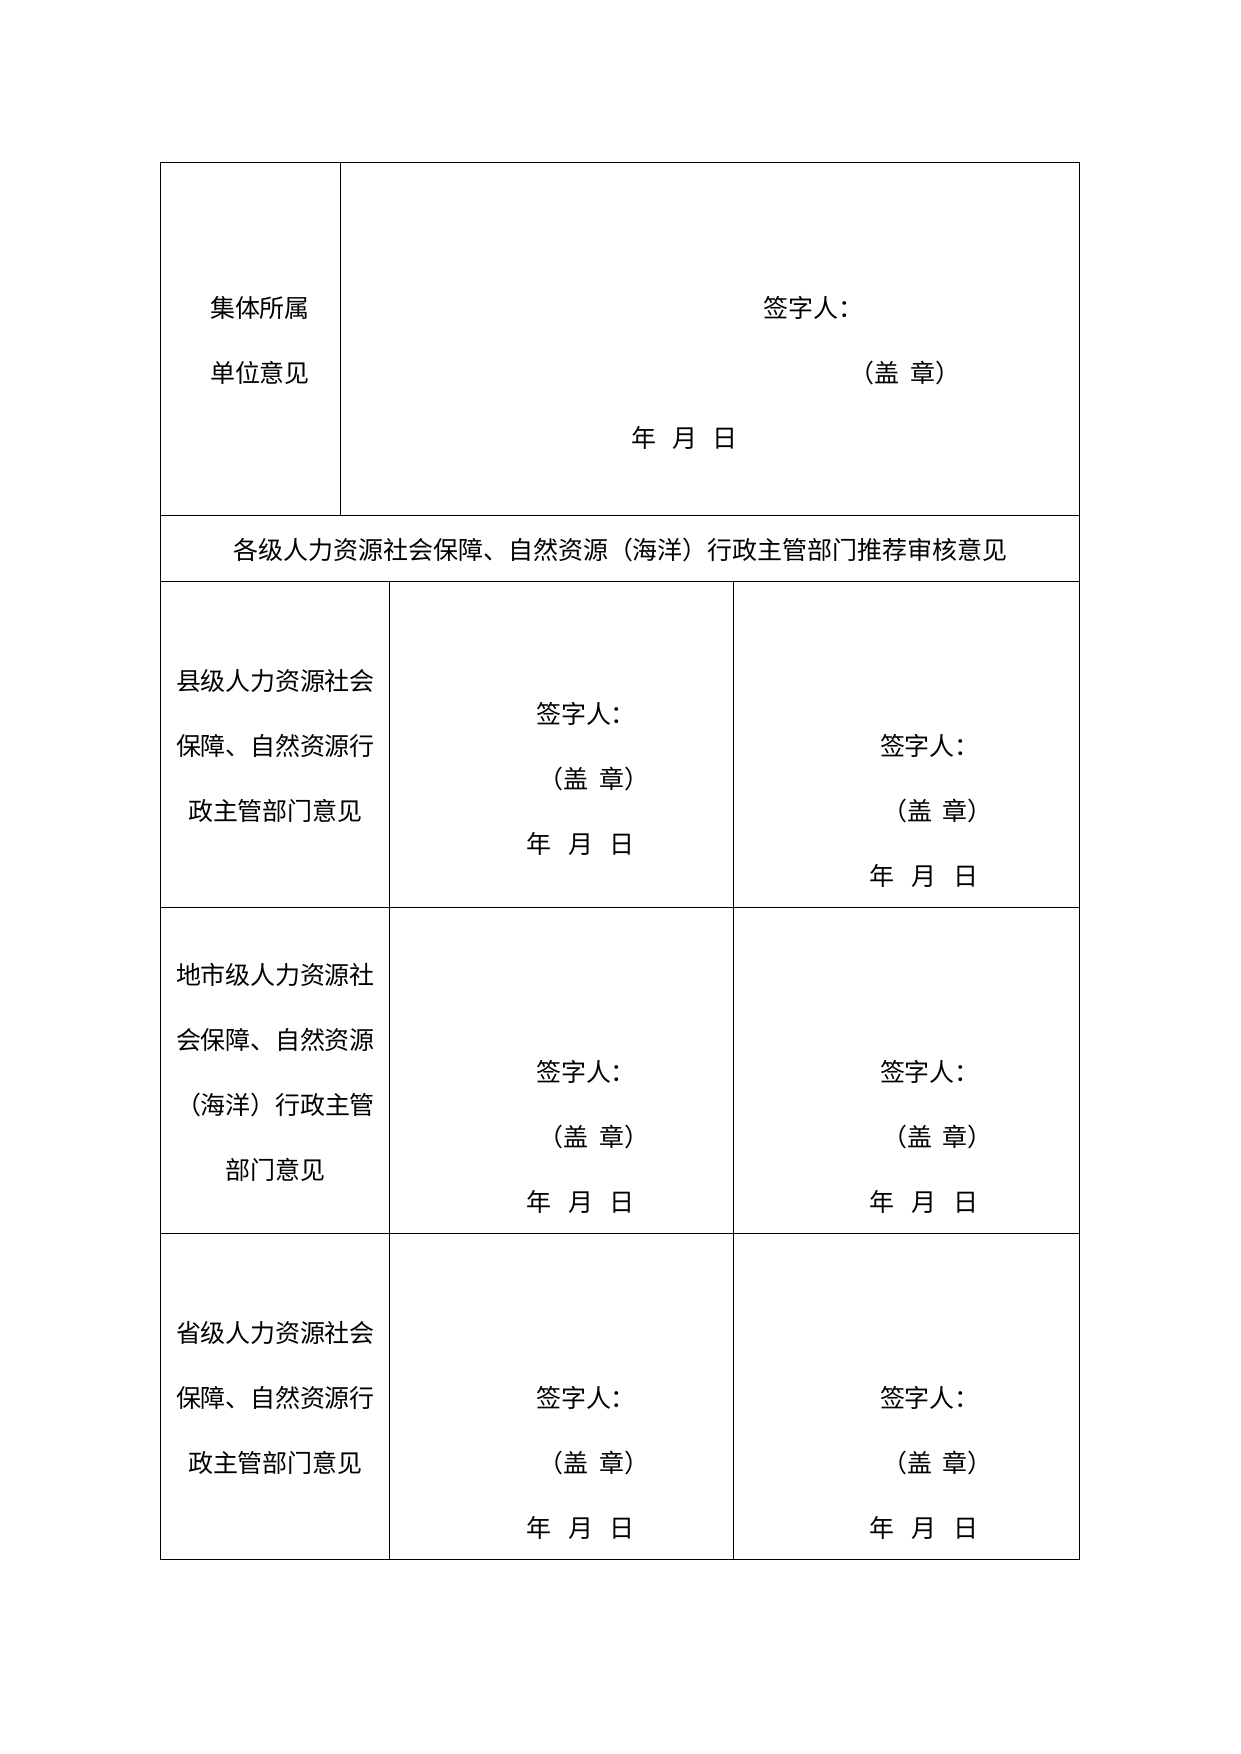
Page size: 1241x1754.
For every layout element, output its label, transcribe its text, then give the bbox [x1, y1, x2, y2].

table_cell 县级人力资源社会保障、自然资源行政主管部门意见 [161, 582, 389, 907]
table_cell 省级人力资源社会保障、自然资源行政主管部门意见 [161, 1234, 389, 1559]
table_cell 签字人： （盖 章） 年 月 日 [341, 163, 1079, 515]
table_cell 地市级人力资源社会保障、自然资源（海洋）行政主管部门意见 [161, 908, 389, 1233]
table_cell 签字人： （盖 章） 年 月 日 [734, 908, 1079, 1233]
table_cell 各级人力资源社会保障、自然资源（海洋）行政主管部门推荐审核意见 [161, 516, 1079, 581]
table_cell 签字人： （盖 章） 年 月 日 [734, 1234, 1079, 1559]
table_cell 集体所属 单位意见 [161, 163, 340, 515]
table_cell 签字人： （盖 章） 年 月 日 [390, 1234, 733, 1559]
table_cell 签字人： （盖 章） 年 月 日 [390, 908, 733, 1233]
table_cell 签字人： （盖 章） 年 月 日 [734, 582, 1079, 907]
table_cell 签字人： （盖 章） 年 月 日 [390, 582, 733, 907]
